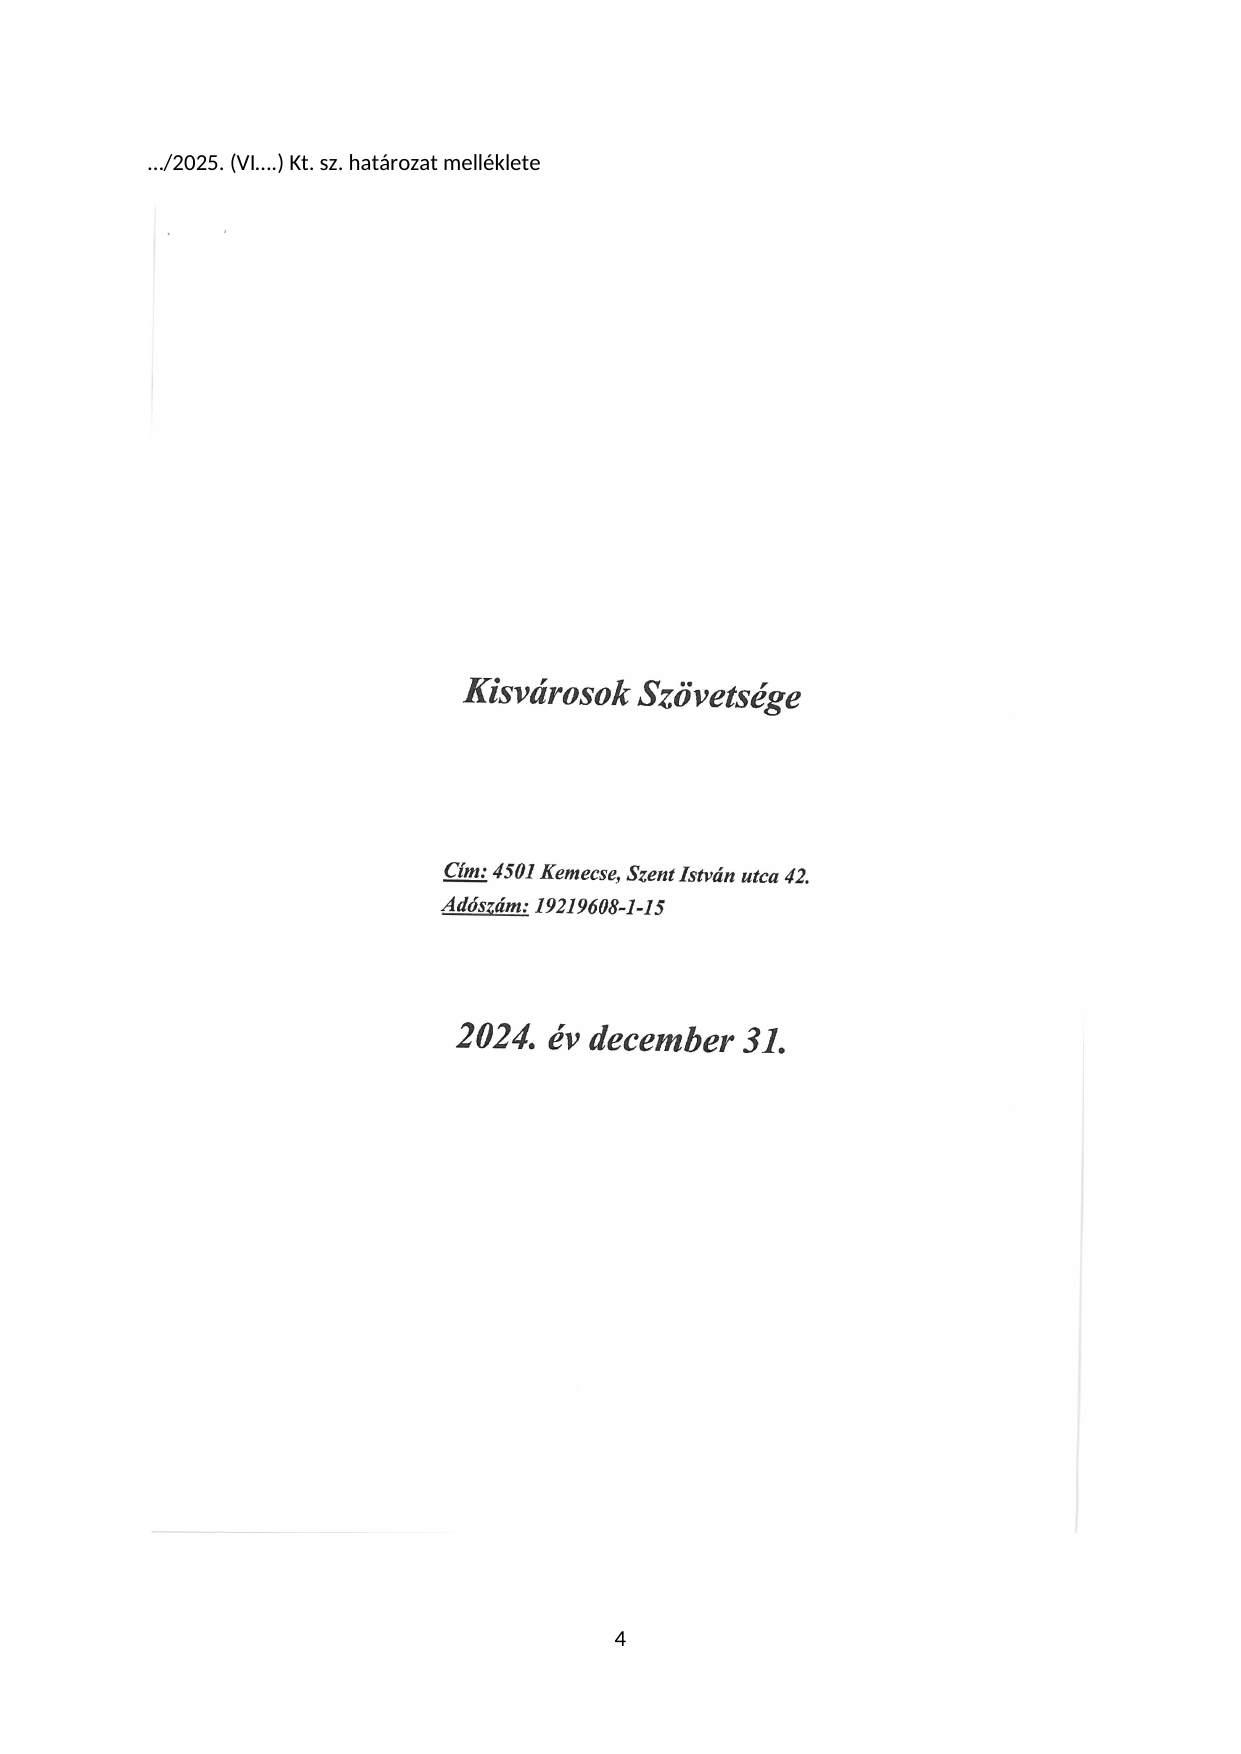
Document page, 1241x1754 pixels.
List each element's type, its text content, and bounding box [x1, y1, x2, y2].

picture [147, 200, 1093, 1537]
text …/2025. (VI….) Kt. sz. határozat melléklete [148, 148, 1093, 176]
